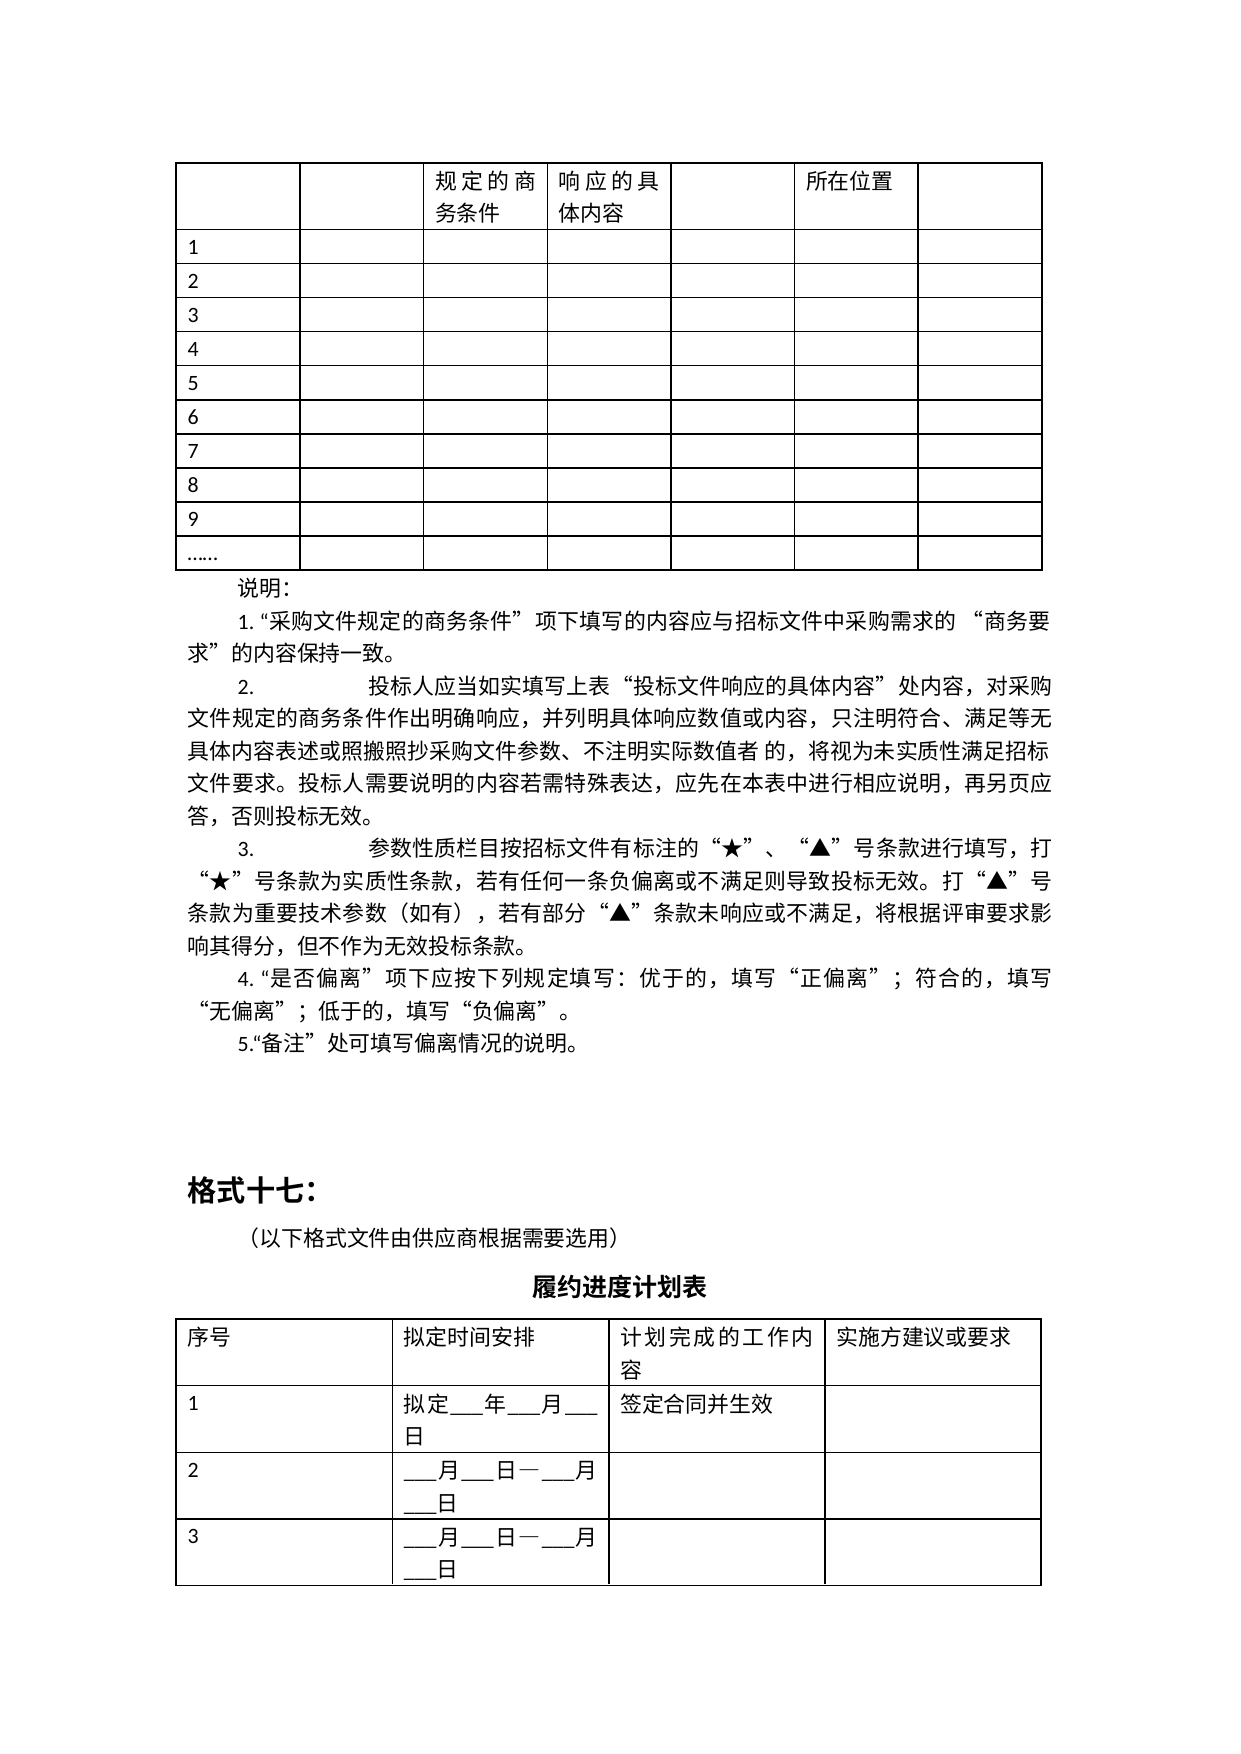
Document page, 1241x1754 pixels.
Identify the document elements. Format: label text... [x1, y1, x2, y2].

table_cell [672, 230, 794, 263]
table_cell [548, 230, 670, 263]
table_cell [672, 503, 794, 535]
table_header 序号 [177, 164, 299, 228]
table_cell [548, 298, 670, 331]
table_cell [919, 230, 1041, 263]
table_cell [548, 264, 670, 297]
table_header 计划完成的工作内容 [610, 1320, 824, 1385]
table_cell [672, 469, 794, 501]
table_cell [301, 366, 423, 399]
table_cell [424, 230, 547, 263]
table_cell [301, 537, 423, 569]
table_cell [795, 366, 917, 399]
table_cell [424, 401, 547, 433]
table_cell [424, 435, 547, 467]
table_cell [672, 298, 794, 331]
table_cell [919, 264, 1041, 297]
table_cell [919, 537, 1041, 569]
table_cell [548, 537, 670, 569]
table_cell [301, 469, 423, 501]
text 4. “是否偏离”项下应按下列规定填写：优于的，填写“正偏离”；符合的，填写“无偏离”；低于的，填写“负偏离”。 [187, 961, 1053, 1026]
table_cell 1 [177, 1386, 392, 1451]
table_cell …… [177, 537, 299, 569]
table_header 证明文件所在位置 [795, 164, 917, 228]
table_cell [919, 435, 1041, 467]
table_cell [424, 469, 547, 501]
text 1. “采购文件规定的商务条件”项下填写的内容应与招标文件中采购需求的 “商务要求”的内容保持一致。 [187, 603, 1053, 668]
table_cell [424, 537, 547, 569]
table_cell 3 [177, 1520, 392, 1584]
table_cell 2 [177, 1453, 392, 1518]
table_header 备注 [919, 164, 1041, 228]
text 3. 参数性质栏目按招标文件有标注的“★”、“▲”号条款进行填写，打“★”号条款为实质性条款，若有任何一条负偏离或不满足则导致投标无效。打“▲”号条款为重要技术参数（如有），若有部分“▲”条款未响应或不满足，将根据评审要求影响其得分，但不作为无效投标条款。 [187, 831, 1053, 961]
table_cell [301, 332, 423, 365]
table_cell ___月___日—___月___日 [393, 1453, 608, 1518]
table_cell [424, 366, 547, 399]
table_cell [826, 1453, 1040, 1518]
table_cell [672, 401, 794, 433]
text 说明： [187, 571, 1053, 603]
table_cell [672, 537, 794, 569]
table_cell ___月___日—___月___日 [393, 1520, 608, 1584]
table_cell 签定合同并生效 [610, 1386, 824, 1451]
table_cell [548, 503, 670, 535]
table_cell 9 [177, 503, 299, 535]
table_cell [548, 401, 670, 433]
table_cell [610, 1453, 824, 1518]
table_cell [826, 1520, 1040, 1584]
table_cell [919, 332, 1041, 365]
table_cell [919, 469, 1041, 501]
table_header 实施方建议或要求 [826, 1320, 1040, 1385]
table_cell [301, 230, 423, 263]
table_cell [919, 503, 1041, 535]
table_header 序号 [177, 1320, 392, 1385]
table_cell [424, 332, 547, 365]
table_header 拟定时间安排 [393, 1320, 608, 1385]
table_cell [548, 469, 670, 501]
table_cell [795, 230, 917, 263]
table_cell [301, 298, 423, 331]
table_cell 2 [177, 264, 299, 297]
table_cell [672, 435, 794, 467]
table_cell [301, 264, 423, 297]
table_cell [919, 298, 1041, 331]
table_cell [301, 401, 423, 433]
table_cell [424, 264, 547, 297]
table_cell [672, 264, 794, 297]
table_cell [424, 298, 547, 331]
table_cell 6 [177, 401, 299, 433]
text 格式十七： [187, 1156, 1053, 1221]
text 履约进度计划表 [187, 1253, 1053, 1318]
table_cell [548, 366, 670, 399]
table_cell [795, 332, 917, 365]
table_cell [795, 469, 917, 501]
table_cell [795, 435, 917, 467]
table_cell 4 [177, 332, 299, 365]
table_cell [548, 435, 670, 467]
text （以下格式文件由供应商根据需要选用） [187, 1221, 1053, 1253]
table_cell [548, 332, 670, 365]
table_cell [919, 366, 1041, 399]
text 5.“备注”处可填写偏离情况的说明。 [187, 1026, 1053, 1058]
table_cell [795, 401, 917, 433]
table_cell [610, 1520, 824, 1584]
table_cell 8 [177, 469, 299, 501]
table_header 是否偏离 [672, 164, 794, 228]
table_header 参数性质 [301, 164, 423, 228]
table_cell [795, 537, 917, 569]
table_header 采购文件规定的商务条件 [424, 164, 547, 228]
table_cell 拟定___年___月___日 [393, 1386, 608, 1451]
table_header 投标文件响应的具体内容 [548, 164, 670, 228]
table_cell [795, 503, 917, 535]
table_cell 3 [177, 298, 299, 331]
table_cell [672, 332, 794, 365]
table_cell [424, 503, 547, 535]
table_cell 5 [177, 366, 299, 399]
table_cell [672, 366, 794, 399]
table_cell [826, 1386, 1040, 1451]
table_cell 1 [177, 230, 299, 263]
table_cell 7 [177, 435, 299, 467]
table_cell [919, 401, 1041, 433]
text 2. 投标人应当如实填写上表“投标文件响应的具体内容”处内容，对采购文件规定的商务条件作出明确响应，并列明具体响应数值或内容，只注明符合、满足等无具体内容表述或照搬照抄采购文件参数、不注明实际数值者 的，将视为未实质性满足招标文件要求。投标人需要说明的内容若需特殊表达，应先在本表中进行相应说明，再另页应答，否则投标无效。 [187, 668, 1053, 831]
table_cell [301, 503, 423, 535]
table_cell [795, 298, 917, 331]
table_cell [795, 264, 917, 297]
table_cell [301, 435, 423, 467]
